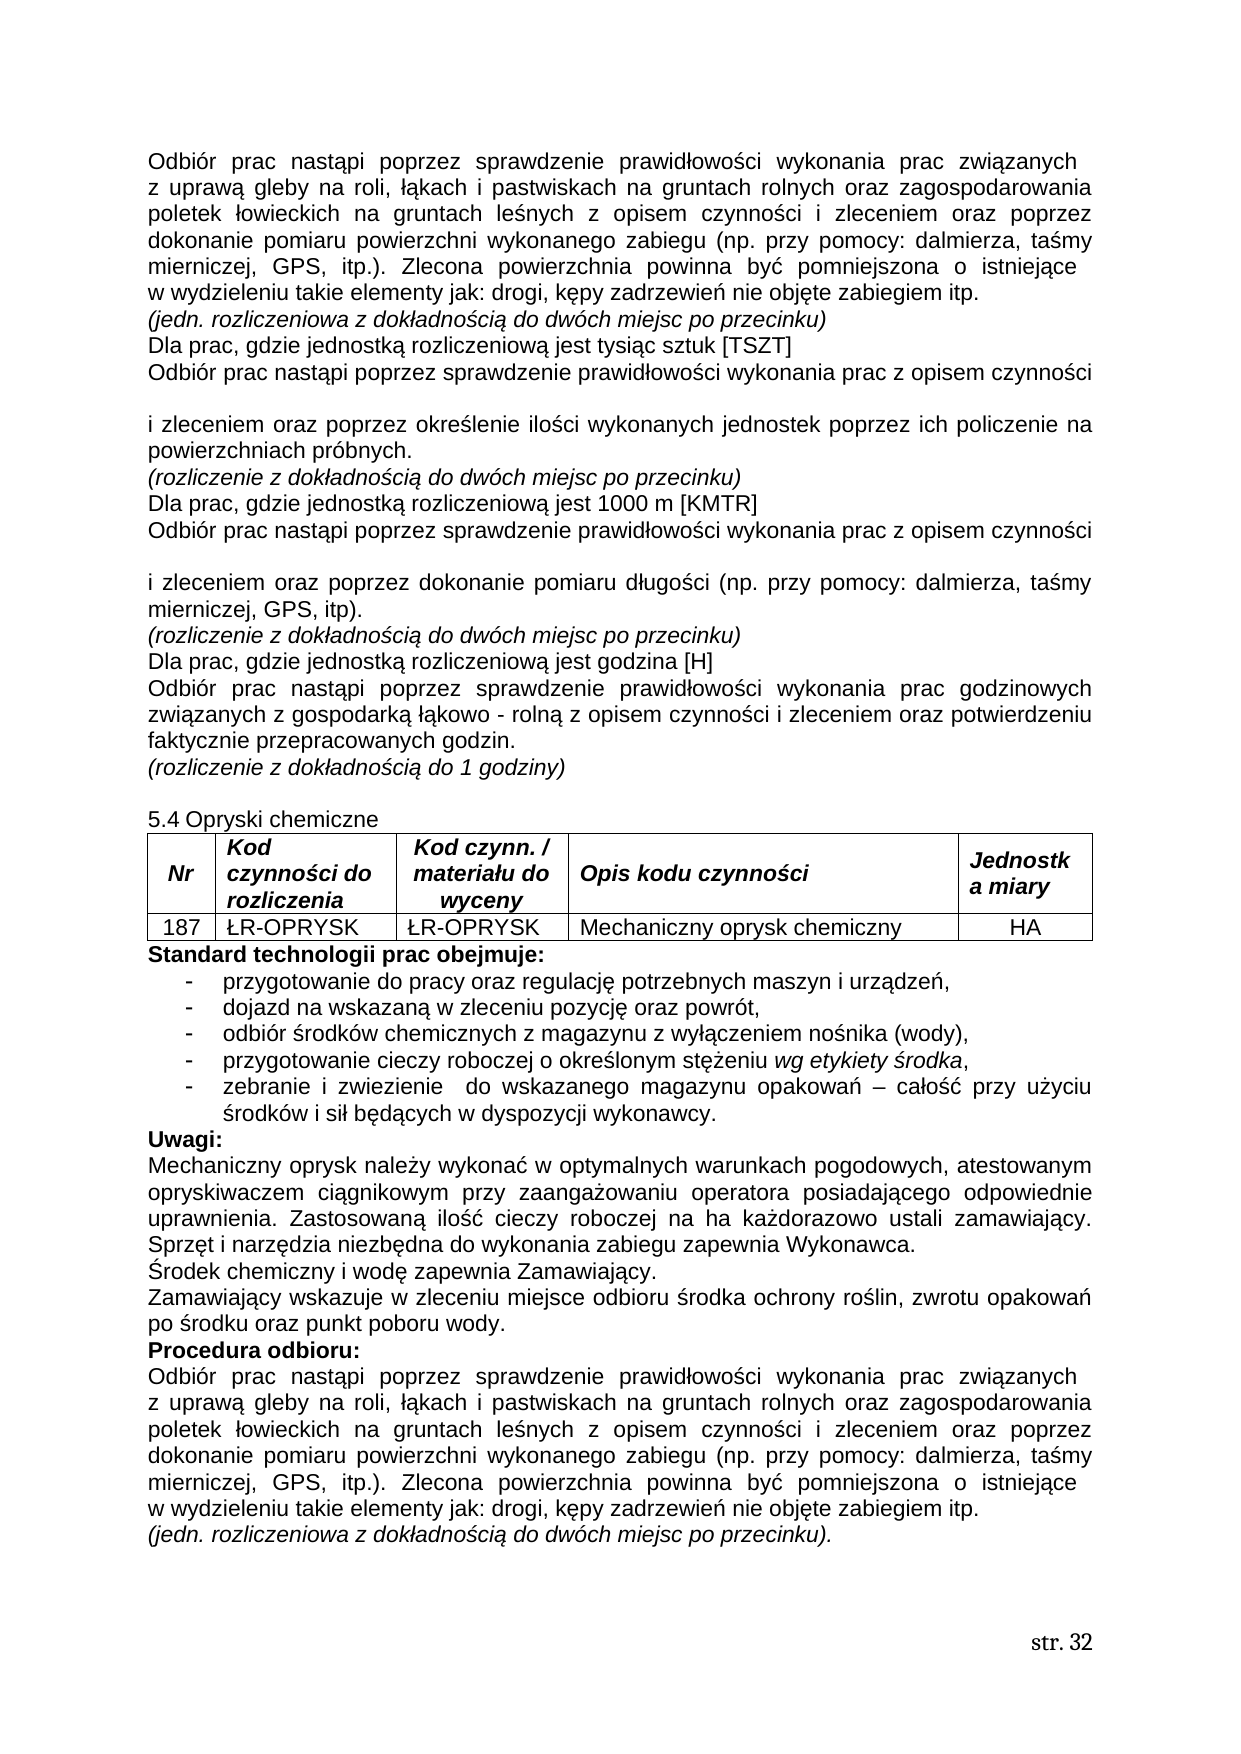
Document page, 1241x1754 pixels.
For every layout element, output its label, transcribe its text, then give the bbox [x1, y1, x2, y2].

list dojazd na wskazaną w zleceniu pozycję oraz powrót, [185, 994, 1093, 1020]
list Opryski chemiczne [148, 806, 1093, 833]
text (rozliczenie z dokładnością do dwóch miejsc po przecinku) [148, 622, 1093, 648]
table_cell HA [959, 914, 1092, 940]
text Odbiór prac nastąpi poprzez sprawdzenie prawidłowości wykonania prac z opisem czynności i zleceniem oraz poprzez określenie ilości wykonanych jednostek poprzez ich policzenie na powierzchniach próbnych. [148, 358, 1093, 464]
table_cell ŁR-OPRYSK [397, 914, 568, 940]
text Odbiór prac nastąpi poprzez sprawdzenie prawidłowości wykonania prac związanych z uprawą gleby na roli, łąkach i pastwiskach na gruntach rolnych oraz zagospodarowania poletek łowieckich na gruntach leśnych z opisem czynności i zleceniem oraz poprzez dokonanie pomiaru powierzchni wykonanego zabiegu (np. przy pomocy: dalmierza, taśmy mierniczej, GPS, itp.). Zlecona powierzchnia powinna być pomniejszona o istniejące w wydzieleniu takie elementy jak: drogi, kępy zadrzewień nie objęte zabiegiem itp. [148, 1363, 1093, 1521]
table_cell Mechaniczny oprysk chemiczny [569, 914, 958, 940]
text (jedn. rozliczeniowa z dokładnością do dwóch miejsc po przecinku) [148, 306, 1093, 332]
table_header Kod czynn. / materiału do wyceny [397, 834, 568, 913]
text Standard technologii prac obejmuje: [148, 941, 1093, 968]
table_header Opis kodu czynności [569, 834, 958, 913]
text Odbiór prac nastąpi poprzez sprawdzenie prawidłowości wykonania prac godzinowych związanych z gospodarką łąkowo - rolną z opisem czynności i zleceniem oraz potwierdzeniu faktycznie przepracowanych godzin. [148, 675, 1093, 754]
list przygotowanie do pracy oraz regulację potrzebnych maszyn i urządzeń, [185, 968, 1093, 994]
text (rozliczenie z dokładnością do 1 godziny) [148, 754, 1093, 780]
text Dla prac, gdzie jednostką rozliczeniową jest 1000 m [KMTR] [148, 490, 1093, 517]
text Odbiór prac nastąpi poprzez sprawdzenie prawidłowości wykonania prac z opisem czynności i zleceniem oraz poprzez dokonanie pomiaru długości (np. przy pomocy: dalmierza, taśmy mierniczej, GPS, itp). [148, 517, 1093, 622]
text (jedn. rozliczeniowa z dokładnością do dwóch miejsc po przecinku). [148, 1521, 1093, 1547]
text Odbiór prac nastąpi poprzez sprawdzenie prawidłowości wykonania prac związanych z uprawą gleby na roli, łąkach i pastwiskach na gruntach rolnych oraz zagospodarowania poletek łowieckich na gruntach leśnych z opisem czynności i zleceniem oraz poprzez dokonanie pomiaru powierzchni wykonanego zabiegu (np. przy pomocy: dalmierza, taśmy mierniczej, GPS, itp.). Zlecona powierzchnia powinna być pomniejszona o istniejące w wydzieleniu takie elementy jak: drogi, kępy zadrzewień nie objęte zabiegiem itp. [148, 148, 1093, 306]
table_header Kod czynności do rozliczenia [216, 834, 396, 913]
table_header Jednostka miary [959, 834, 1092, 913]
table_header Nr [148, 834, 215, 913]
list odbiór środków chemicznych z magazynu z wyłączeniem nośnika (wody), [185, 1020, 1093, 1047]
text Zamawiający wskazuje w zleceniu miejsce odbioru środka ochrony roślin, zwrotu opakowań po środku oraz punkt poboru wody. [148, 1284, 1093, 1337]
text Mechaniczny oprysk należy wykonać w optymalnych warunkach pogodowych, atestowanym opryskiwaczem ciągnikowym przy zaangażowaniu operatora posiadającego odpowiednie uprawnienia. Zastosowaną ilość cieczy roboczej na ha każdorazowo ustali zamawiający. Sprzęt i narzędzia niezbędna do wykonania zabiegu zapewnia Wykonawca. [148, 1152, 1093, 1258]
table_cell ŁR-OPRYSK [216, 914, 396, 940]
text Dla prac, gdzie jednostką rozliczeniową jest tysiąc sztuk [TSZT] [148, 332, 1093, 358]
table_cell 187 [148, 914, 215, 940]
text Dla prac, gdzie jednostką rozliczeniową jest godzina [H] [148, 648, 1093, 675]
list zebranie i zwiezienie do wskazanego magazynu opakowań – całość przy użyciu środków i sił będących w dyspozycji wykonawcy. [185, 1073, 1093, 1126]
text (rozliczenie z dokładnością do dwóch miejsc po przecinku) [148, 464, 1093, 490]
list przygotowanie cieczy roboczej o określonym stężeniu wg etykiety środka, [185, 1047, 1093, 1073]
text Uwagi: [148, 1126, 1093, 1152]
text Środek chemiczny i wodę zapewnia Zamawiający. [148, 1258, 1093, 1284]
text Procedura odbioru: [148, 1337, 1093, 1363]
